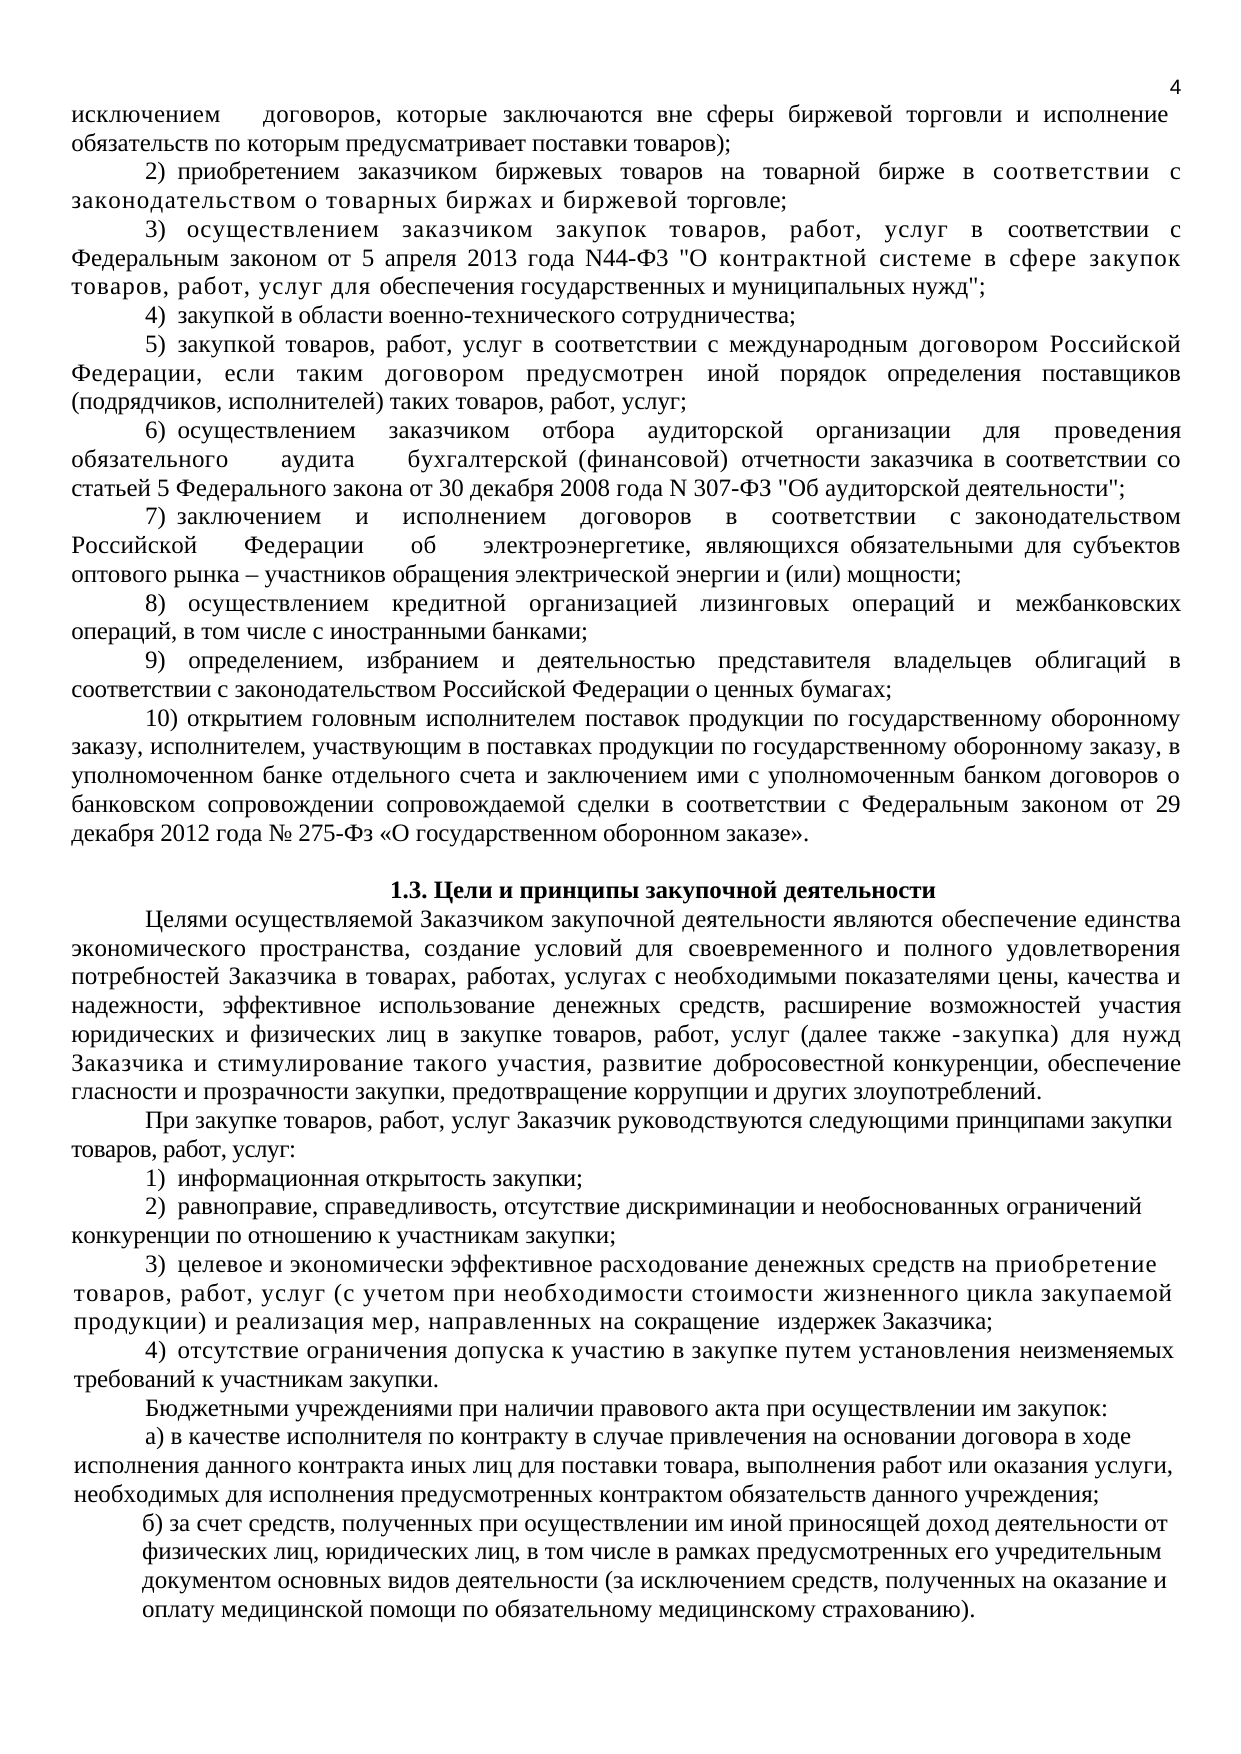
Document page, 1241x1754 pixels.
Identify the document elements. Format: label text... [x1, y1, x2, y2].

text б) за счет средств, полученных при осуществлении им иной приносящей доход деятельности от физических лиц, юридических лиц, в том числе в рамках предусмотренных его учредительным документом основных видов деятельности (за исключением средств, полученных на оказание и оплату медицинской помощи по обязательному медицинскому страхованию). [142, 1508, 1181, 1623]
text 3) осуществлением заказчиком закупок товаров, работ, услуг в соответствии с Федеральным законом от 5 апреля 2013 года N44-Ф3 "О контрактной системе в сфере закупок товаров, работ, услуг для обеспечения государственных и муниципальных нужд"; [71, 214, 1181, 300]
list закупкой в области военно-технического сотрудничества; [71, 300, 1181, 329]
list целевое и экономически эффективное расходование денежных средств на приобретение товаров, работ, услуг (с учетом при необходимости стоимости жизненного цикла закупаемой продукции) и реализация мер, направленных на сокращение издержек Заказчика; [74, 1249, 1181, 1335]
text 8) осуществлением кредитной организацией лизинговых операций и межбанковских операций, в том числе с иностранными банками; [71, 588, 1181, 645]
list информационная открытость закупки; [71, 1163, 1181, 1191]
text При закупке товаров, работ, услуг Заказчик руководствуются следующими принципами закупки товаров, работ, услуг: [71, 1105, 1181, 1163]
text 7) заключением и исполнением договоров в соответствии с законодательством Российской Федерации об электроэнергетике, являющихся обязательными для субъектов оптового рынка – участников обращения электрической энергии и (или) мощности; [71, 501, 1181, 588]
text 1.3. Цели и принципы закупочной деятельности [71, 875, 1181, 904]
list закупкой товаров, работ, услуг в соответствии с международным договором Российской Федерации, если таким договором предусмотрен иной порядок определения поставщиков (подрядчиков, исполнителей) таких товаров, работ, услуг; [71, 329, 1181, 415]
text а) в качестве исполнителя по контракту в случае привлечения на основании договора в ходе исполнения данного контракта иных лиц для поставки товара, выполнения работ или оказания услуги, необходимых для исполнения предусмотренных контрактом обязательств данного учреждения; [74, 1421, 1181, 1508]
text Бюджетными учреждениями при наличии правового акта при осуществлении им закупок: [74, 1393, 1181, 1421]
list отсутствие ограничения допуска к участию в закупке путем установления неизменяемых требований к участникам закупки. [74, 1335, 1181, 1393]
list равноправие, справедливость, отсутствие дискриминации и необоснованных ограничений конкуренции по отношению к участникам закупки; [71, 1191, 1181, 1249]
list приобретением заказчиком биржевых товаров на товарной бирже в соответствии с законодательством о товарных биржах и биржевой торговле; [71, 156, 1181, 214]
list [71, 99, 1181, 156]
text Целями осуществляемой Заказчиком закупочной деятельности являются обеспечение единства экономического пространства, создание условий для своевременного и полного удовлетворения потребностей Заказчика в товарах, работах, услугах с необходимыми показателями цены, качества и надежности, эффективное использование денежных средств, расширение возможностей участия юридических и физических лиц в закупке товаров, работ, услуг (далее также -закупка) для нужд Заказчика и стимулирование такого участия, развитие добросовестной конкуренции, обеспечение гласности и прозрачности закупки, предотвращение коррупции и других злоупотреблений. [71, 904, 1181, 1105]
list осуществлением заказчиком отбора аудиторской организации для проведения обязательного аудита бухгалтерской (финансовой) отчетности заказчика в соответствии со статьей 5 Федерального закона от 30 декабря 2008 года N 307-ФЗ "Об аудиторской деятельности"; [71, 415, 1181, 501]
text 9) определением, избранием и деятельностью представителя владельцев облигаций в соответствии с законодательством Российской Федерации о ценных бумагах; [71, 645, 1181, 703]
text 10) открытием головным исполнителем поставок продукции по государственному оборонному заказу, исполнителем, участвующим в поставках продукции по государственному оборонному заказу, в уполномоченном банке отдельного счета и заключением ими с уполномоченным банком договоров о банковском сопровождении сопровождаемой сделки в соответствии с Федеральным законом от 29 декабря 2012 года № 275-Фз «О государственном оборонном заказе». [71, 703, 1181, 846]
